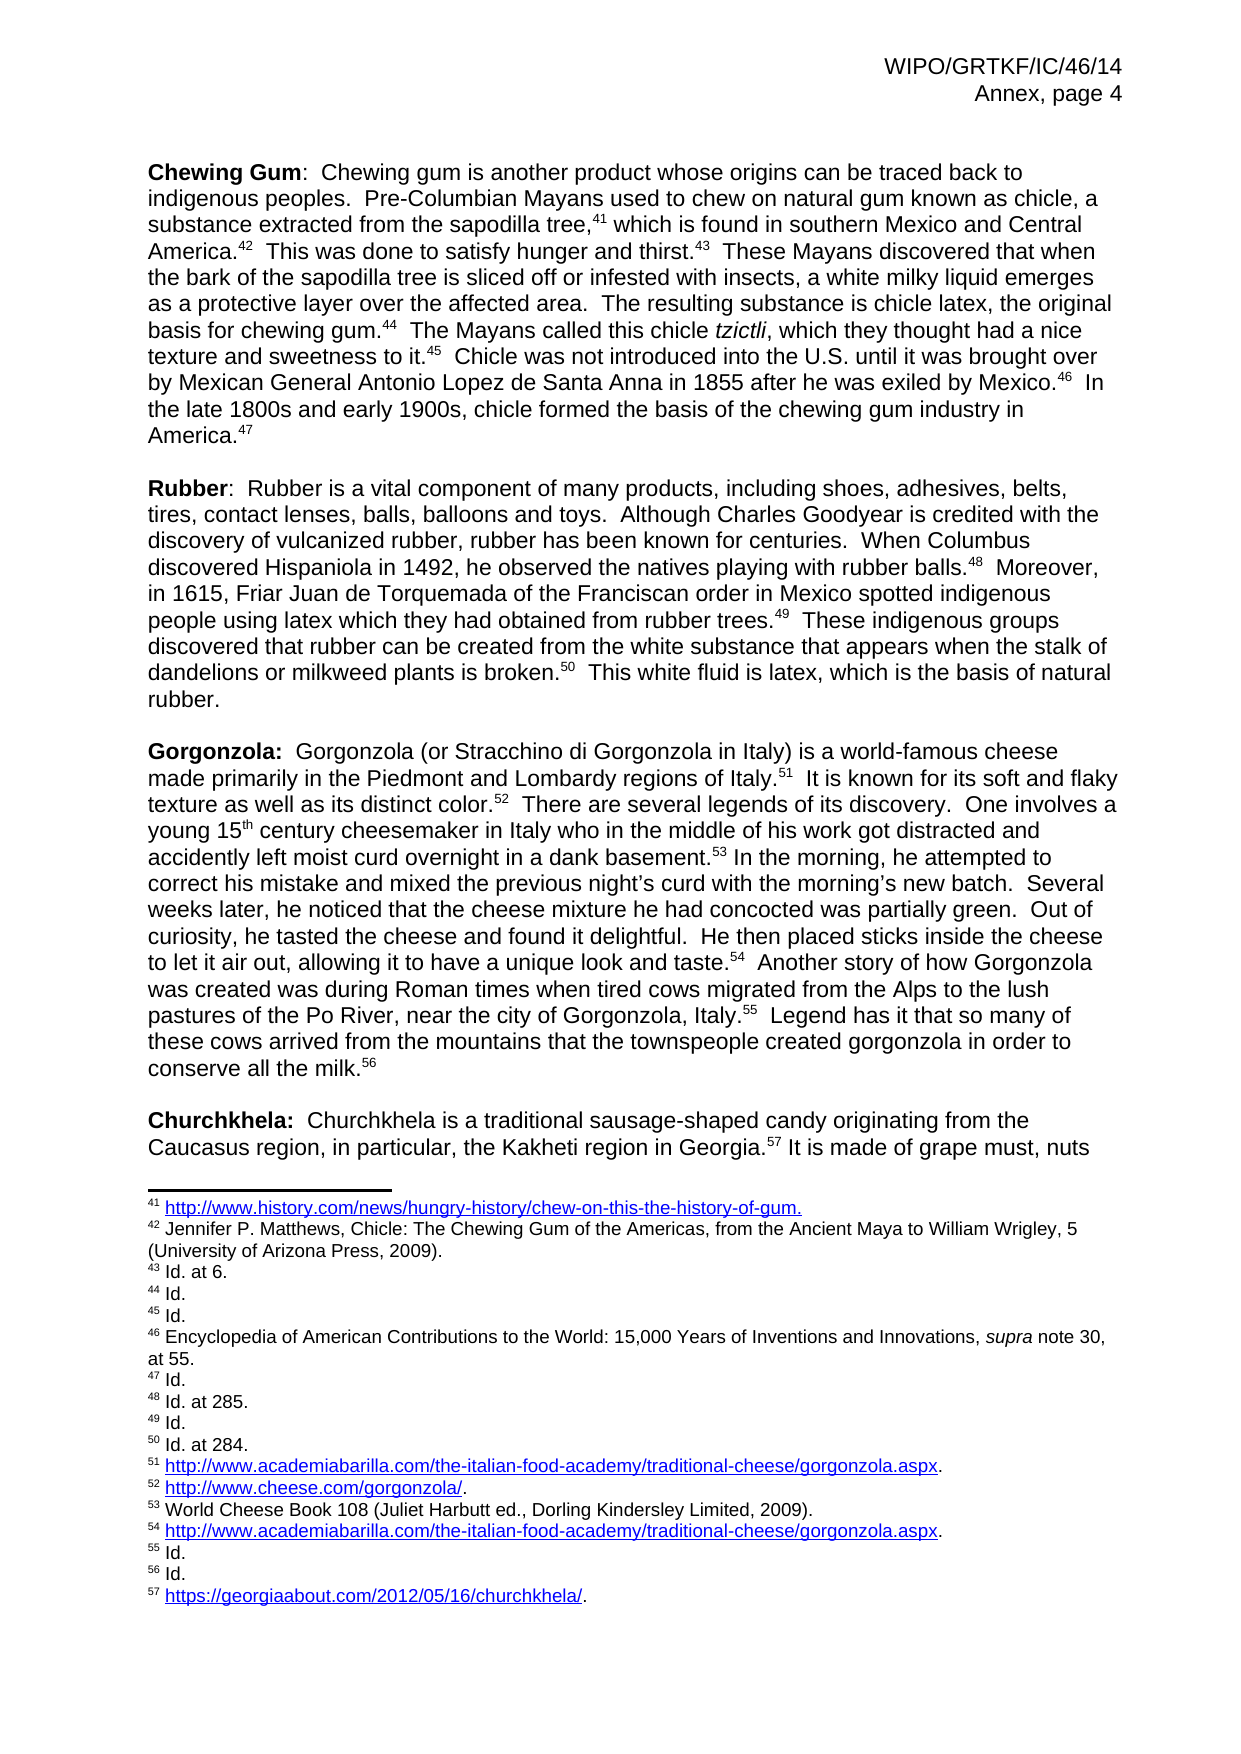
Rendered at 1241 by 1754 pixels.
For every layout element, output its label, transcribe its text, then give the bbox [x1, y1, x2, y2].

text Rubber: Rubber is a vital component of many products, including shoes, adhesives, belts, tires, contact lenses, balls, balloons and toys. Although Charles Goodyear is credited with the discovery of vulcanized rubber, rubber has been known for centuries. When Columbus discovered Hispaniola in 1492, he observed the natives playing with rubber balls. Moreover, in 1615, Friar Juan de Torquemada of the Franciscan order in Mexico spotted indigenous people using latex which they had obtained from rubber trees. These indigenous groups discovered that rubber can be created from the white substance that appears when the stalk of dandelions or milkweed plants is broken. This white fluid is latex, which is the basis of natural rubber. [148, 475, 1122, 712]
text Churchkhela: Churchkhela is a traditional sausage-shaped candy originating from the Caucasus region, in particular, the Kakheti region in Georgia. It is made of grape must, nuts and flour. Churchkhela takes its origin in ancient times when Georgian warriors carried this well-preserved, compact snack with them because of its high-calorie content and long shelf life. Churchkhela is usually made in the fall when the primary ingredients, grapes and nuts, are harvested. It is a string of walnut halves (or other nuts) that have been dipped in grape juice thickened with flour and dried in the sun. [148, 1107, 1122, 1160]
text Chewing Gum: Chewing gum is another product whose origins can be traced back to indigenous peoples. Pre-Columbian Mayans used to chew on natural gum known as chicle, a substance extracted from the sapodilla tree, which is found in southern Mexico and Central America. This was done to satisfy hunger and thirst. These Mayans discovered that when the bark of the sapodilla tree is sliced off or infested with insects, a white milky liquid emerges as a protective layer over the affected area. The resulting substance is chicle latex, the original basis for chewing gum. The Mayans called this chicle tzictli, which they thought had a nice texture and sweetness to it. Chicle was not introduced into the U.S. until it was brought over by Mexican General Antonio Lopez de Santa Anna in 1855 after he was exiled by Mexico. In the late 1800s and early 1900s, chicle formed the basis of the chewing gum industry in America. [148, 158, 1122, 448]
text Gorgonzola: Gorgonzola (or Stracchino di Gorgonzola in Italy) is a world-famous cheese made primarily in the Piedmont and Lombardy regions of Italy. It is known for its soft and flaky texture as well as its distinct color. There are several legends of its discovery. One involves a young 15th century cheesemaker in Italy who in the middle of his work got distracted and accidently left moist curd overnight in a dank basement. In the morning, he attempted to correct his mistake and mixed the previous night’s curd with the morning’s new batch. Several weeks later, he noticed that the cheese mixture he had concocted was partially green. Out of curiosity, he tasted the cheese and found it delightful. He then placed sticks inside the cheese to let it air out, allowing it to have a unique look and taste. Another story of how Gorgonzola was created was during Roman times when tired cows migrated from the Alps to the lush pastures of the Po River, near the city of Gorgonzola, Italy. Legend has it that so many of these cows arrived from the mountains that the townspeople created gorgonzola in order to conserve all the milk. [148, 738, 1122, 1081]
